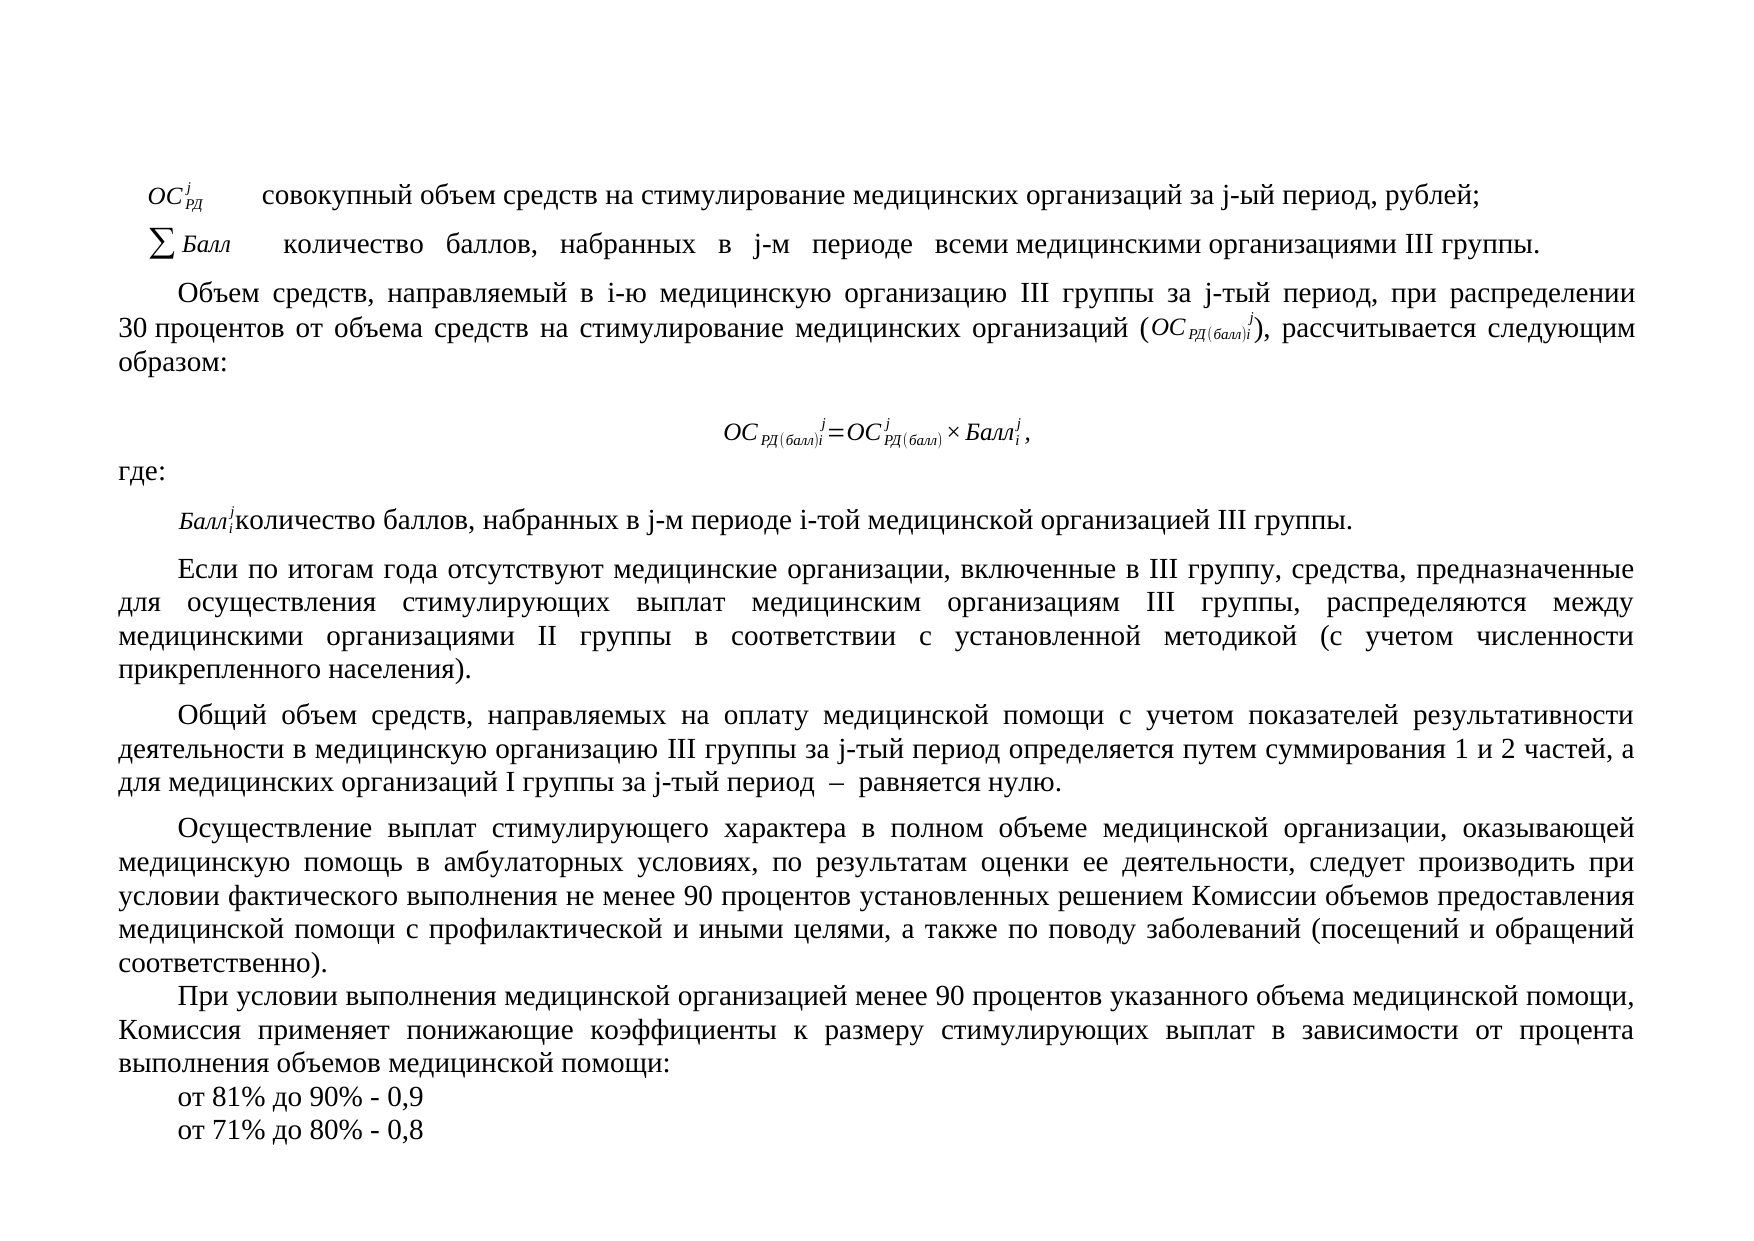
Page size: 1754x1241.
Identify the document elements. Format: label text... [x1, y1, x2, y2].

text Если по итогам года отсутствуют медицинские организации, включенные в III группу, средства, предназначенные для осуществления стимулирующих выплат медицинским организациям III группы, распределяются между медицинскими организациями II группы в соответствии с установленной методикой (с учетом численности прикрепленного населения). [118, 551, 1636, 685]
text Осуществление выплат стимулирующего характера в полном объеме медицинской организации, оказывающей медицинскую помощь в амбулаторных условиях, по результатам оценки ее деятельности, следует производить при условии фактического выполнения не менее 90 процентов установленных решением Комиссии объемов предоставления медицинской помощи с профилактической и иными целями, а также по поводу заболеваний (посещений и обращений соответственно). [118, 811, 1636, 978]
text от 81% до 90% - 0,9 [118, 1079, 1636, 1112]
text количество баллов, набранных в j-м периоде i-той медицинской организацией III группы. [177, 502, 1636, 538]
text Объем средств, направляемый в i-ю медицинскую организацию III группы за j-тый период, при распределении 30 процентов от объема средств на стимулирование медицинских организаций (), рассчитывается следующим образом: [118, 275, 1636, 378]
text совокупный объем средств на стимулирование медицинских организаций за j-ый период, рублей; [148, 177, 1636, 214]
text Общий объем средств, направляемых на оплату медицинской помощи с учетом показателей результативности деятельности в медицинскую организацию III группы за j-тый период определяется путем суммирования 1 и 2 частей, а для медицинских организаций I группы за j-тый период – равняется нулю. [118, 697, 1636, 798]
text количество баллов, набранных в j-м периоде всеми медицинскими организациями III группы. [148, 226, 1636, 262]
text При условии выполнения медицинской организацией менее 90 процентов указанного объема медицинской помощи, Комиссия применяет понижающие коэффициенты к размеру стимулирующих выплат в зависимости от процента выполнения объемов медицинской помощи: [118, 978, 1636, 1079]
text от 71% до 80% - 0,8 [118, 1112, 1636, 1146]
text где: [118, 453, 1636, 487]
